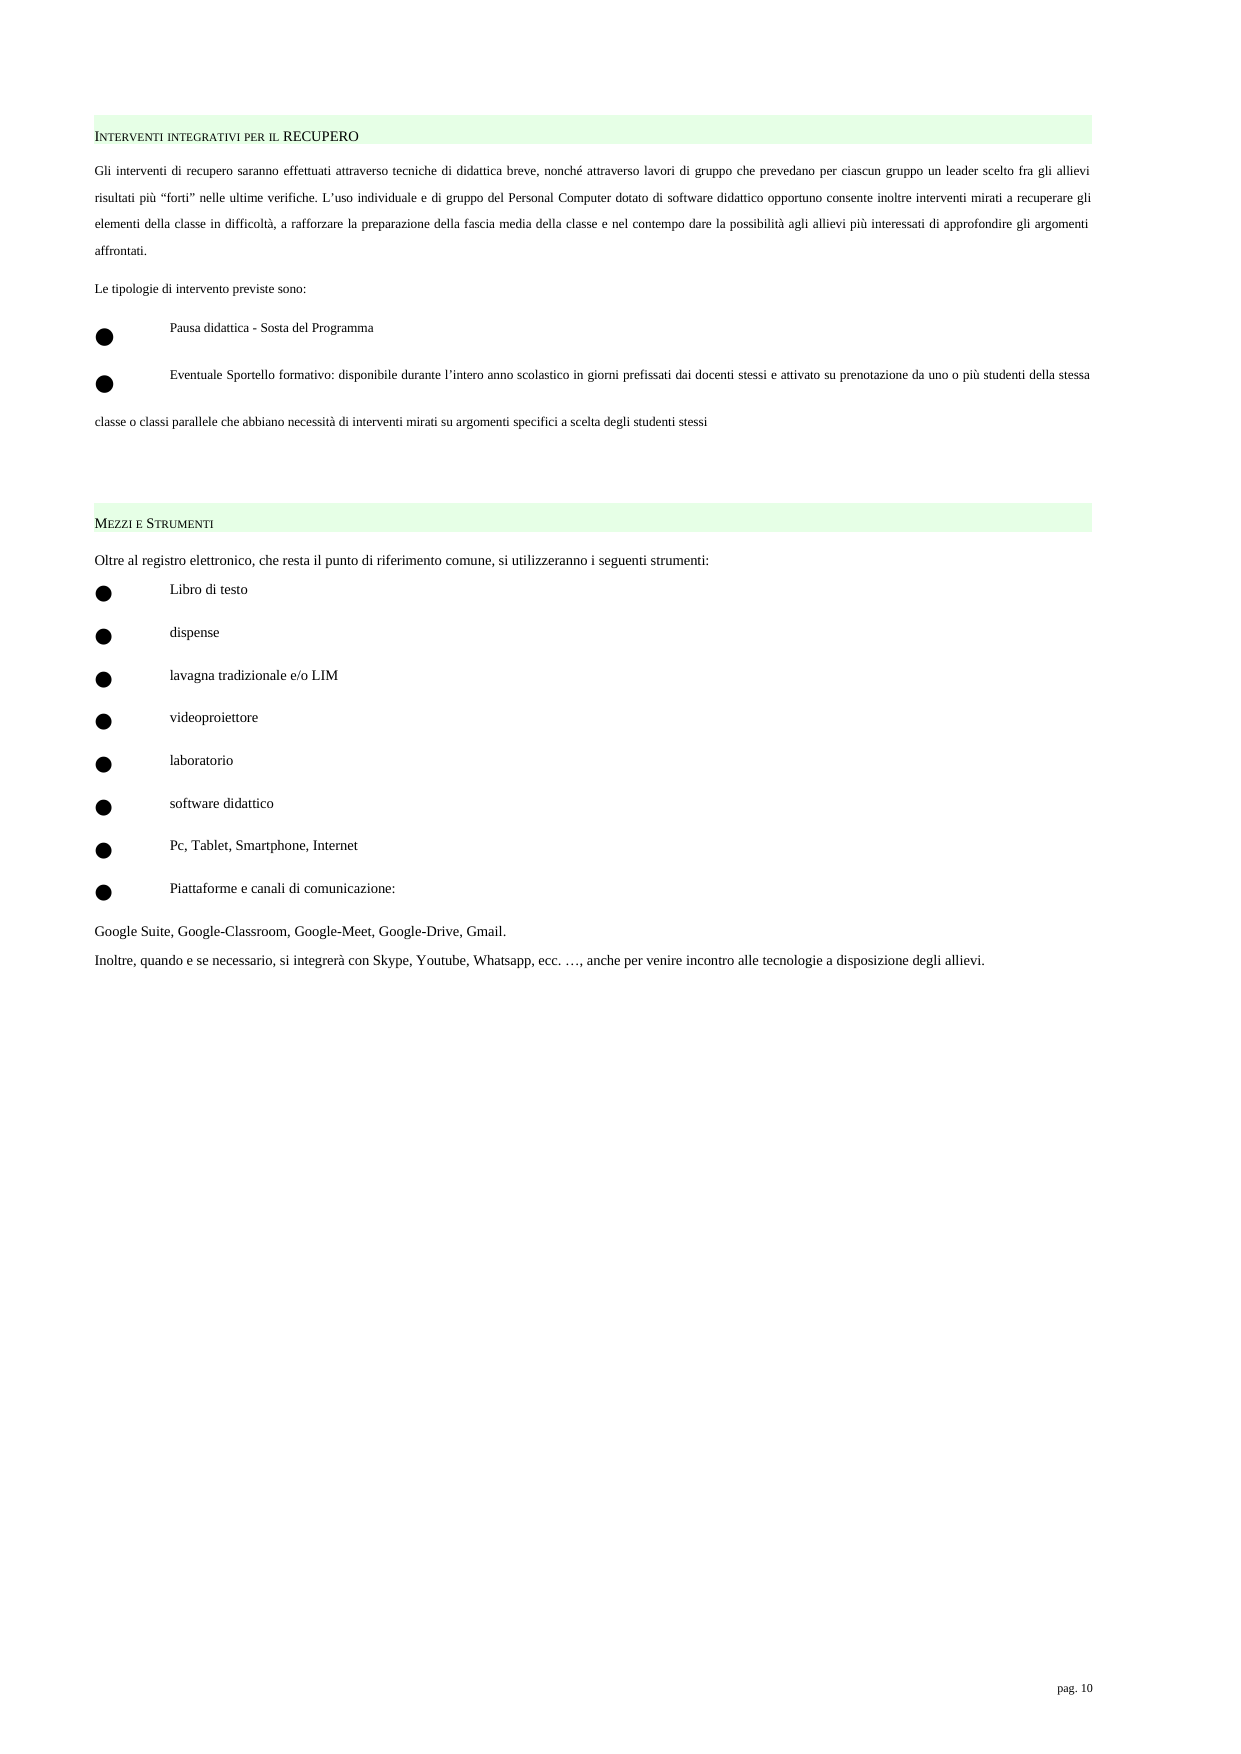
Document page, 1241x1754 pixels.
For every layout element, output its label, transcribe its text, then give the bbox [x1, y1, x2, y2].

list Libro di testo [94, 569, 1092, 612]
text Google Suite, Google-Classroom, Google-Meet, Google-Drive, Gmail. [94, 911, 1092, 939]
list software didattico [94, 782, 1092, 825]
list Piattaforme e canali di comunicazione: [94, 868, 1092, 911]
list laboratorio [94, 740, 1092, 782]
text Oltre al registro elettronico, che resta il punto di riferimento comune, si utilizzeranno i seguenti strumenti: [94, 540, 1092, 569]
list Eventuale Sportello formativo: disponibile durante l’intero anno scolastico in giorni prefissati dai docenti stessi e attivato su prenotazione da uno o più studenti della stessa classe o classi parallele che abbiano necessità di interventi mirati su argomenti specifici a scelta degli studenti stessi [94, 356, 1092, 429]
text Inoltre, quando e se necessario, si integrerà con Skype, Youtube, Whatsapp, ecc. …, anche per venire incontro alle tecnologie a disposizione degli allievi. [94, 939, 1092, 968]
list lavagna tradizionale e/o LIM [94, 654, 1092, 697]
text Gli interventi di recupero saranno effettuati attraverso tecniche di didattica breve, nonché attraverso lavori di gruppo che prevedano per ciascun gruppo un leader scelto fra gli allievi risultati più “forti” nelle ultime verifiche. L’uso individuale e di gruppo del Personal Computer dotato di software didattico opportuno consente inoltre interventi mirati a recuperare gli elementi della classe in difficoltà, a rafforzare la preparazione della fascia media della classe e nel contempo dare la possibilità agli allievi più interessati di approfondire gli argomenti affrontati. [94, 152, 1092, 258]
list Pc, Tablet, Smartphone, Internet [94, 825, 1092, 868]
list dispense [94, 612, 1092, 654]
list Pausa didattica - Sosta del Programma [94, 309, 1092, 356]
text Le tipologie di intervento previste sono: [94, 270, 1092, 297]
text Interventi integrativi per il RECUPERO [94, 115, 1092, 144]
text Mezzi e Strumenti [94, 503, 1092, 532]
list videoproiettore [94, 697, 1092, 740]
